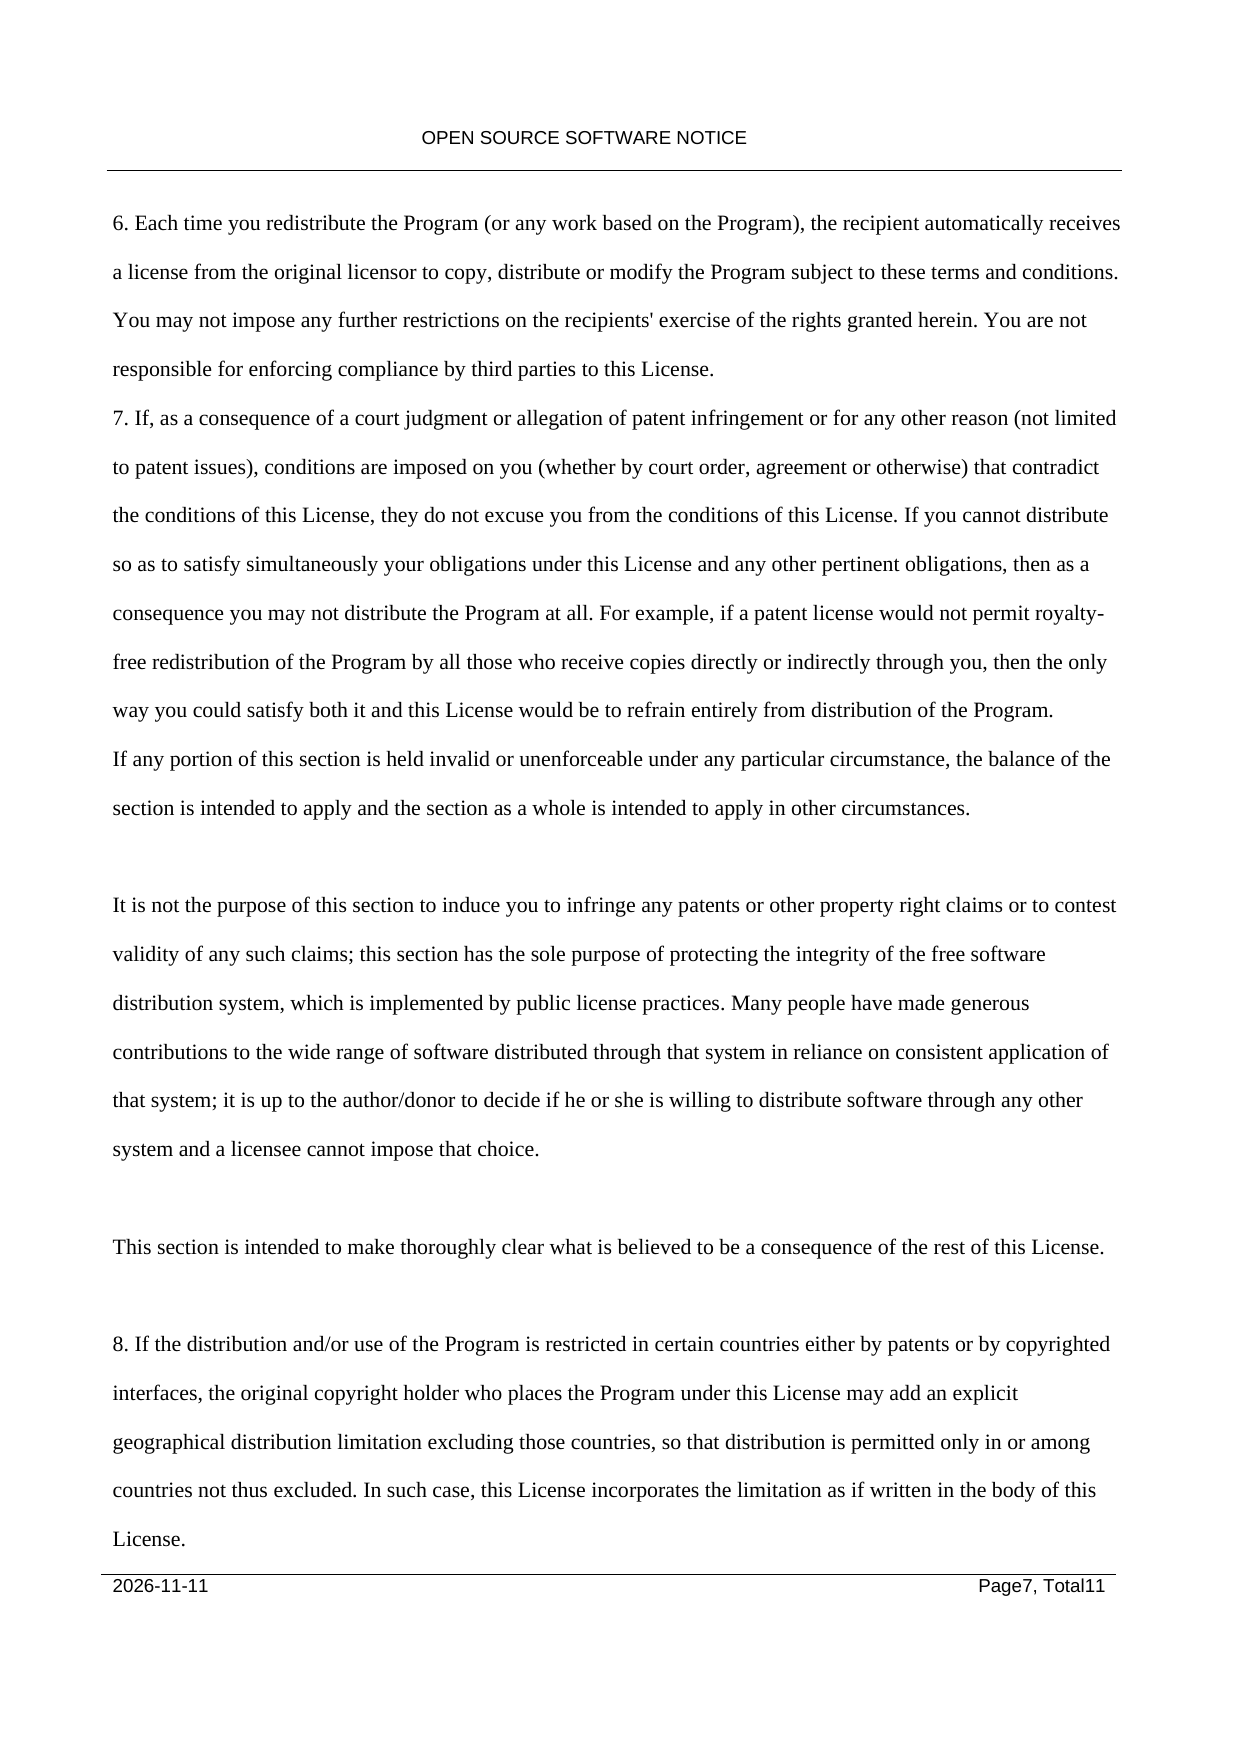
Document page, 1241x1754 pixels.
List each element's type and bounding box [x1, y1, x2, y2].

text [112, 206, 1128, 1555]
